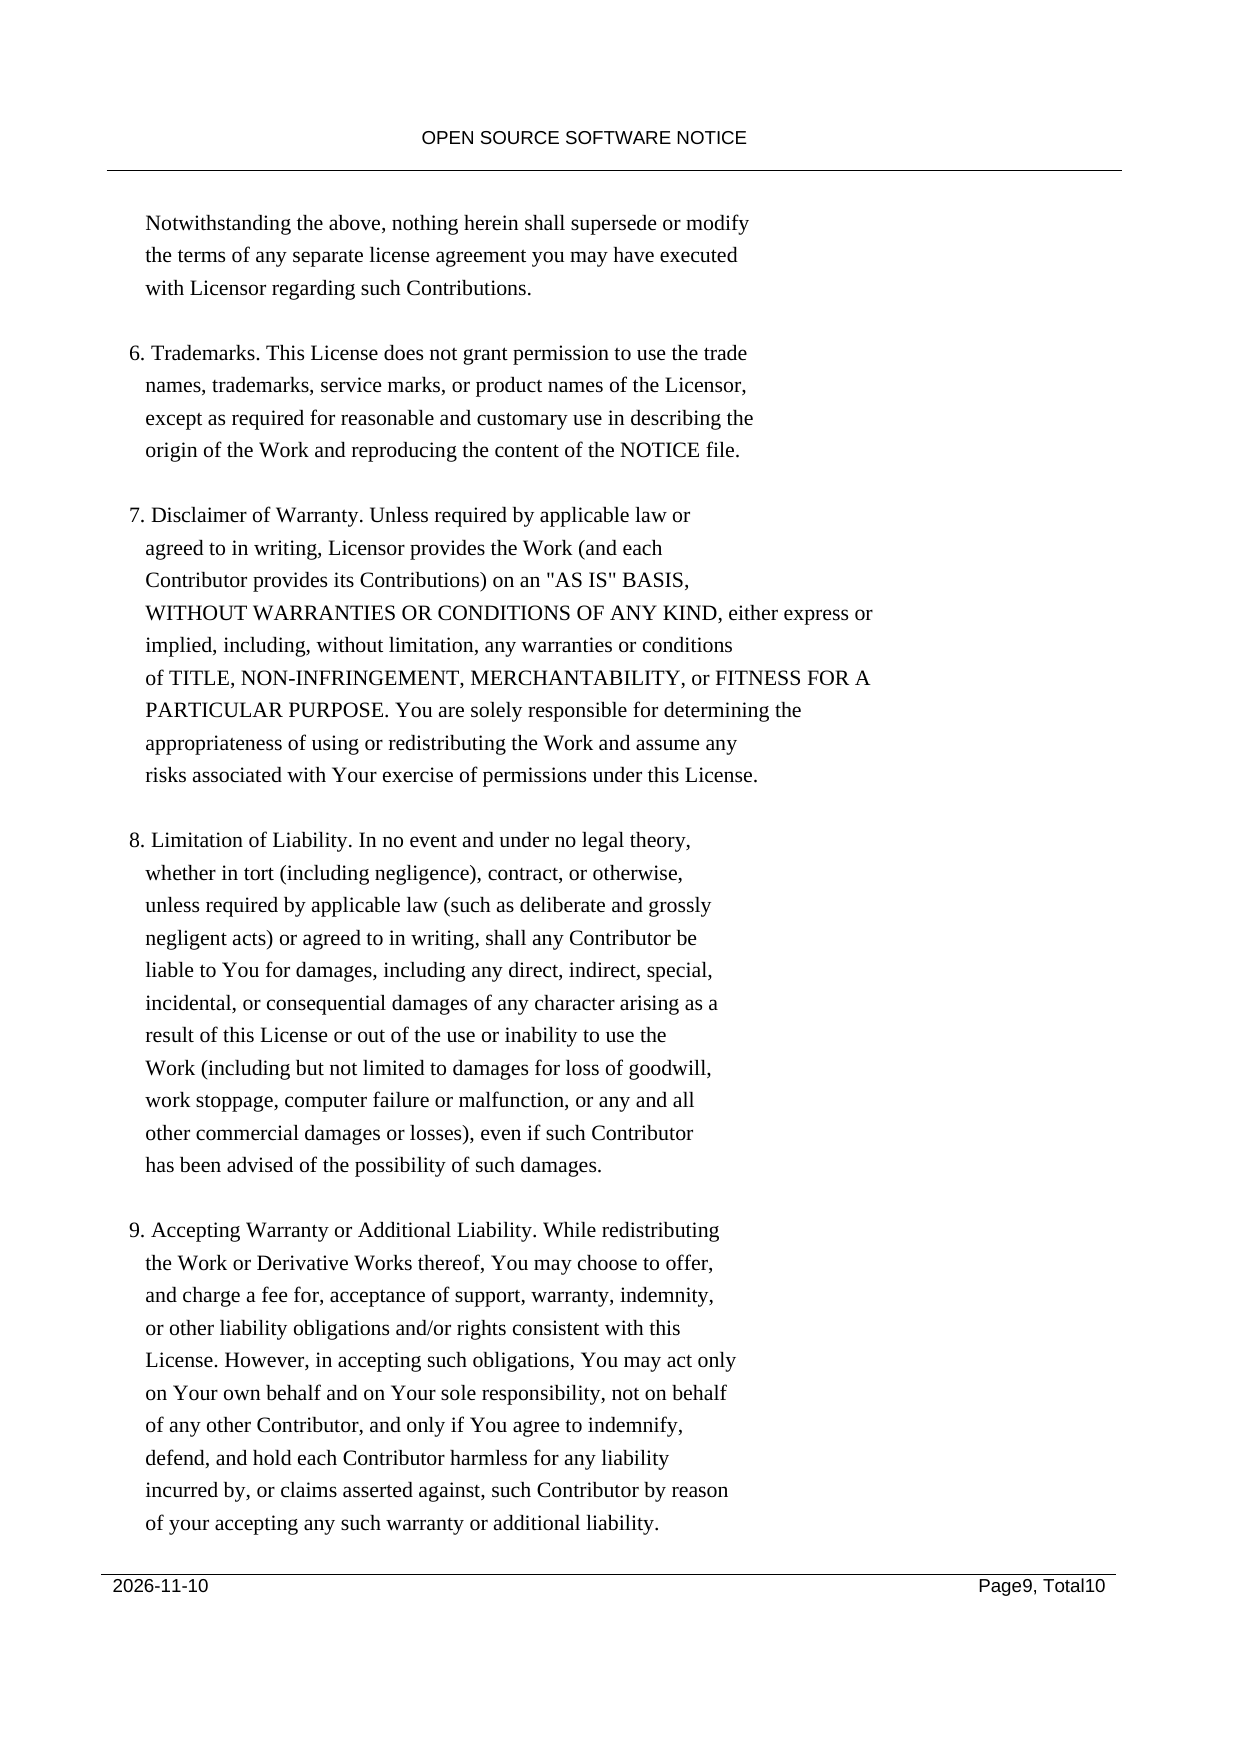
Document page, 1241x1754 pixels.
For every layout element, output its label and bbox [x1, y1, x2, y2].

text [112, 206, 1128, 1539]
